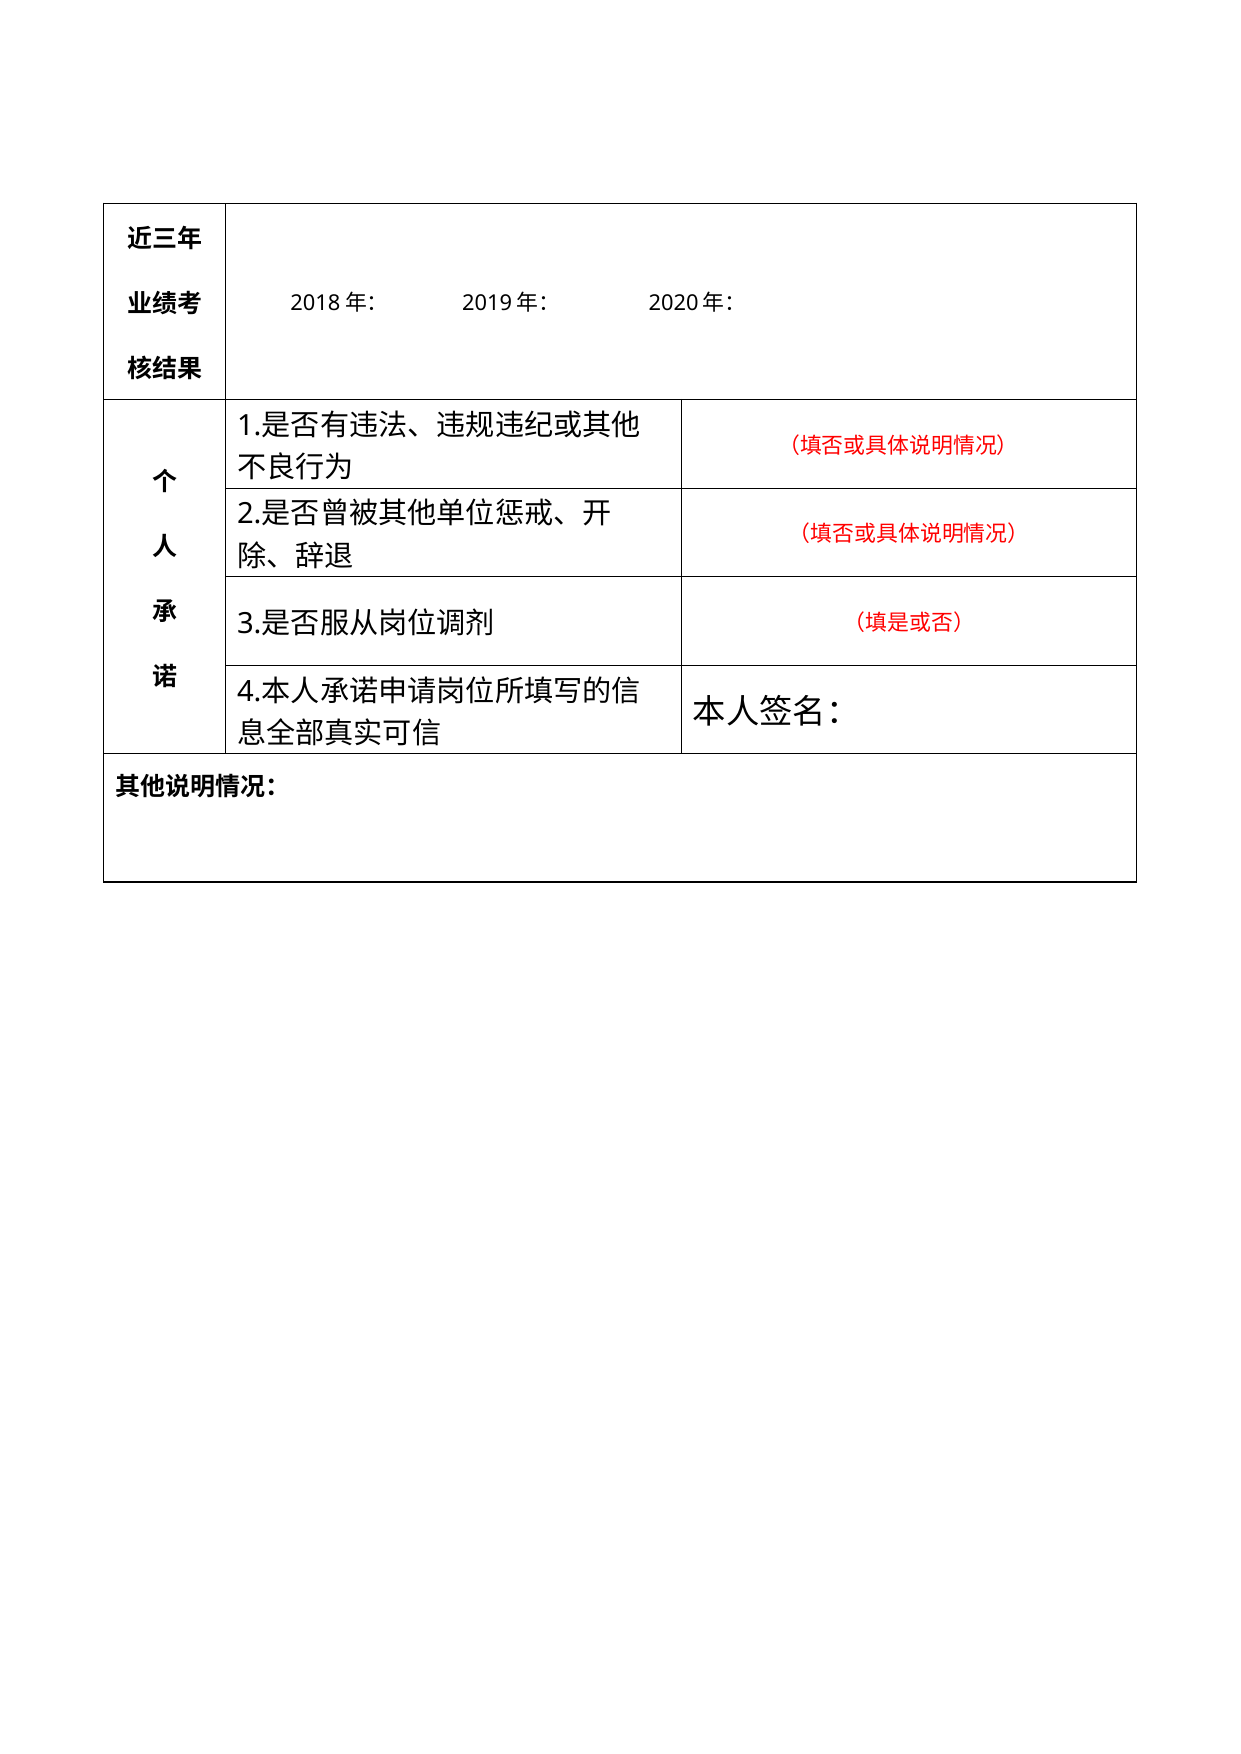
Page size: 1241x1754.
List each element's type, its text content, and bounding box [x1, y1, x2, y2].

table_cell 2.是否曾被其他单位惩戒、开除、辞退 [226, 489, 681, 576]
table_cell 个 人 承 诺 [104, 400, 225, 753]
table_cell 4.本人承诺申请岗位所填写的信息全部真实可信 [226, 666, 681, 753]
table_cell （填是或否） [682, 577, 1136, 665]
table_cell 2018年： 2019年： 2020年： [226, 204, 1136, 399]
table_cell 本人签名： [682, 666, 1136, 753]
table_cell 3.是否服从岗位调剂 [226, 577, 681, 665]
table_cell 1.是否有违法、违规违纪或其他不良行为 [226, 400, 681, 487]
table_cell （填否或具体说明情况） [682, 489, 1136, 576]
table_cell 近三年业绩考核结果 [104, 204, 225, 399]
table_cell （填否或具体说明情况） [682, 400, 1136, 487]
table_cell 其他说明情况： [104, 754, 1136, 881]
